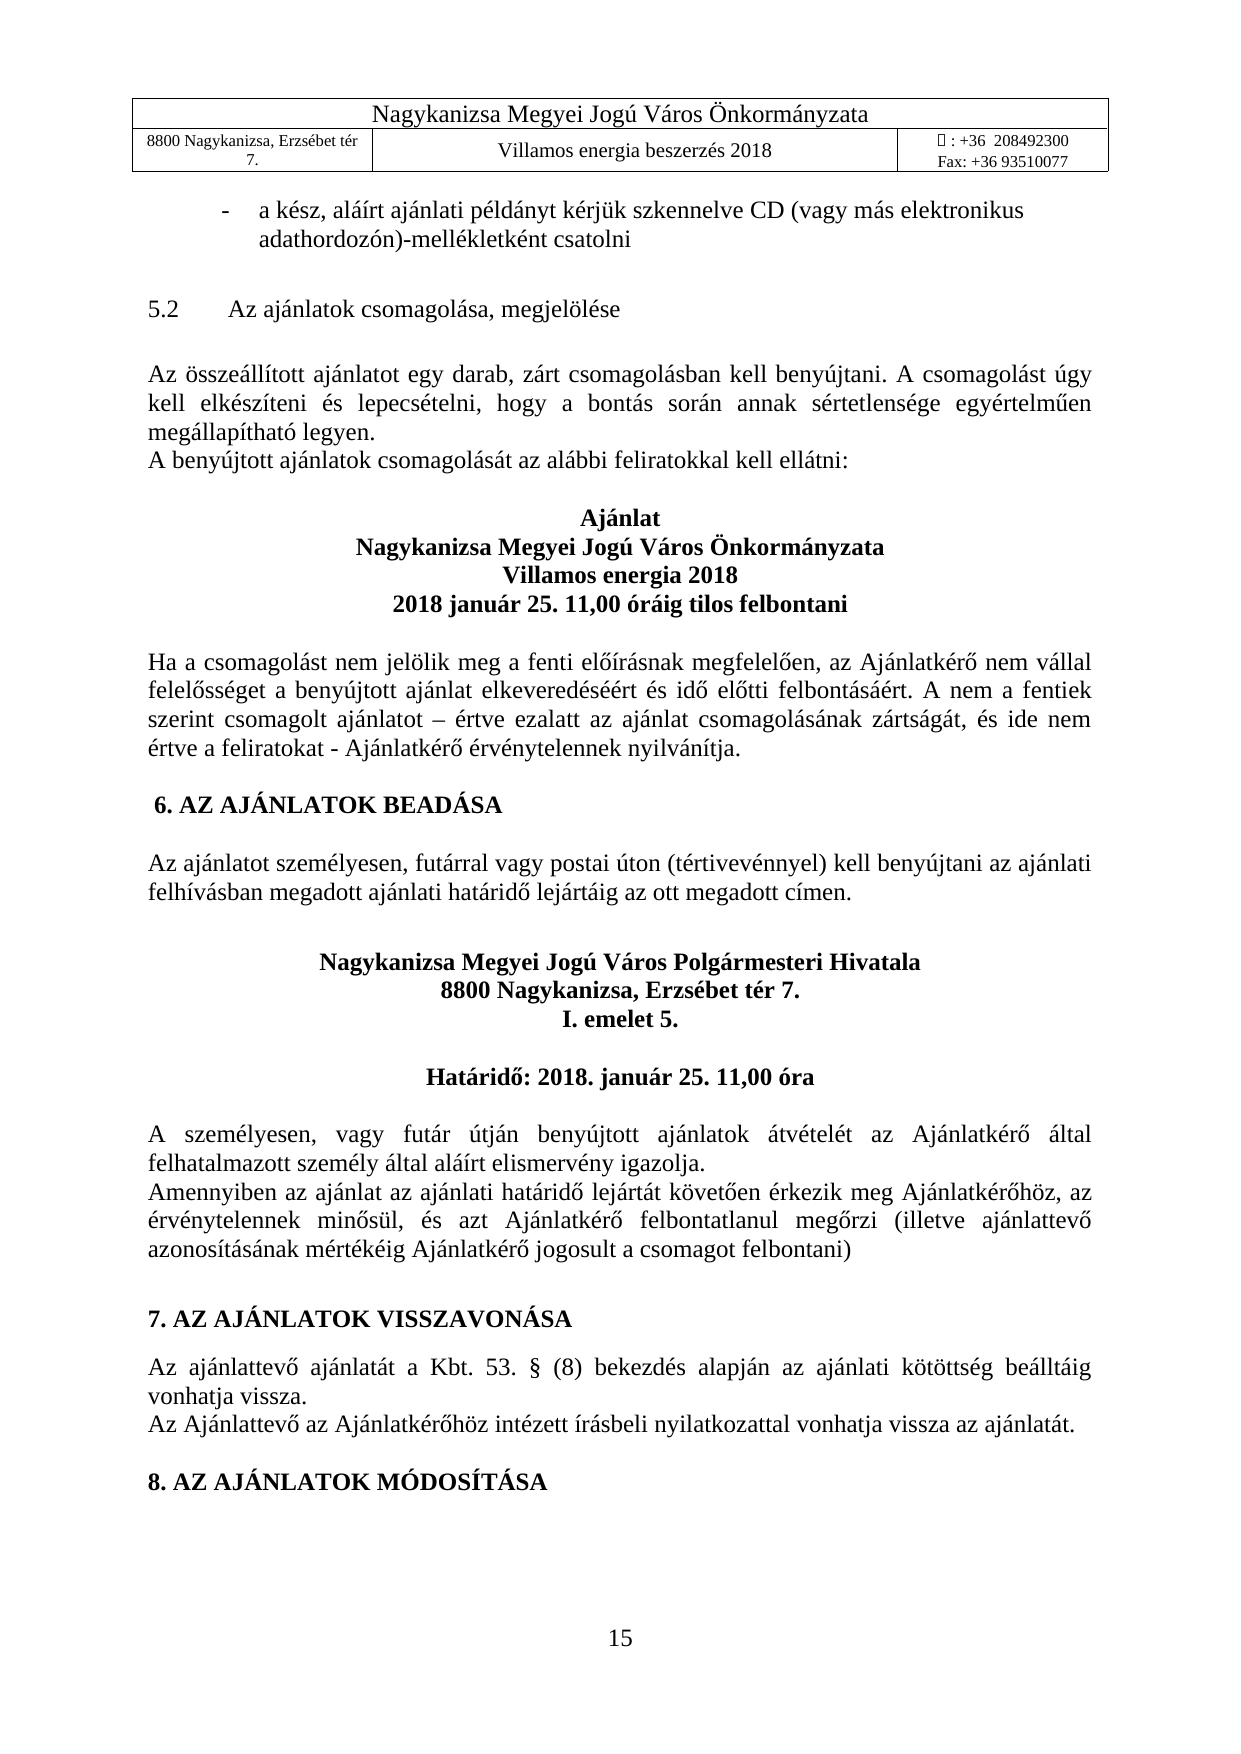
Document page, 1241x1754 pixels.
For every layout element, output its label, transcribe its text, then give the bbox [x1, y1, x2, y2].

text Az Ajánlattevő az Ajánlatkérőhöz intézett írásbeli nyilatkozattal vonhatja vissza az ajánlatát. [148, 1409, 1093, 1438]
text Nagykanizsa Megyei Jogú Város Polgármesteri Hivatala [148, 947, 1093, 975]
text Határidő: 2018. január 25. 11,00 óra [148, 1062, 1093, 1090]
text I. emelet 5. [148, 1004, 1093, 1033]
text Az összeállított ajánlatot egy darab, zárt csomagolásban kell benyújtani. A csomagolást úgy kell elkészíteni és lepecsételni, hogy a bontás során annak sértetlensége egyértelműen megállapítható legyen. [148, 359, 1093, 445]
text Villamos energia 2018 [148, 560, 1093, 589]
text A személyesen, vagy futár útján benyújtott ajánlatok átvételét az Ajánlatkérő által felhatalmazott személy által aláírt elismervény igazolja. [148, 1119, 1093, 1177]
text Ajánlat [148, 503, 1093, 532]
text Az ajánlatot személyesen, futárral vagy postai úton (tértivevénnyel) kell benyújtani az ajánlati felhívásban megadott ajánlati határidő lejártáig az ott megadott címen. [148, 848, 1093, 905]
text 7. AZ AJÁNLATOK VISSZAVONÁSA [148, 1304, 1093, 1333]
text 5.2 Az ajánlatok csomagolása, megjelölése [148, 294, 1093, 323]
text 6. AZ AJÁNLATOK BEADÁSA [148, 790, 1093, 819]
text Nagykanizsa Megyei Jogú Város Önkormányzata [148, 532, 1093, 560]
text 2018 január 25. 11,00 óráig tilos felbontani [148, 589, 1093, 618]
text 8800 Nagykanizsa, Erzsébet tér 7. [148, 975, 1093, 1004]
text Amennyiben az ajánlat az ajánlati határidő lejártát követően érkezik meg Ajánlatkérőhöz, az érvénytelennek minősül, és azt Ajánlatkérő felbontatlanul megőrzi (illetve ajánlattevő azonosításának mértékéig Ajánlatkérő jogosult a csomagot felbontani) [148, 1177, 1093, 1263]
text Az ajánlattevő ajánlatát a Kbt. 53. § (8) bekezdés alapján az ajánlati kötöttség beálltáig vonhatja vissza. [148, 1352, 1093, 1409]
text A benyújtott ajánlatok csomagolását az alábbi feliratokkal kell ellátni: [148, 445, 1093, 474]
text Ha a csomagolást nem jelölik meg a fenti előírásnak megfelelően, az Ajánlatkérő nem vállal felelősséget a benyújtott ajánlat elkeveredéséért és idő előtti felbontásáért. A nem a fentiek szerint csomagolt ajánlatot – értve ezalatt az ajánlat csomagolásának zártságát, és ide nem értve a feliratokat - Ajánlatkérő érvénytelennek nyilvánítja. [148, 647, 1093, 762]
text 8. AZ AJÁNLATOK MÓDOSÍTÁSA [148, 1467, 1093, 1496]
list a kész, aláírt ajánlati példányt kérjük szkennelve CD (vagy más elektronikus adathordozón)-mellékletként csatolni [221, 195, 1093, 253]
